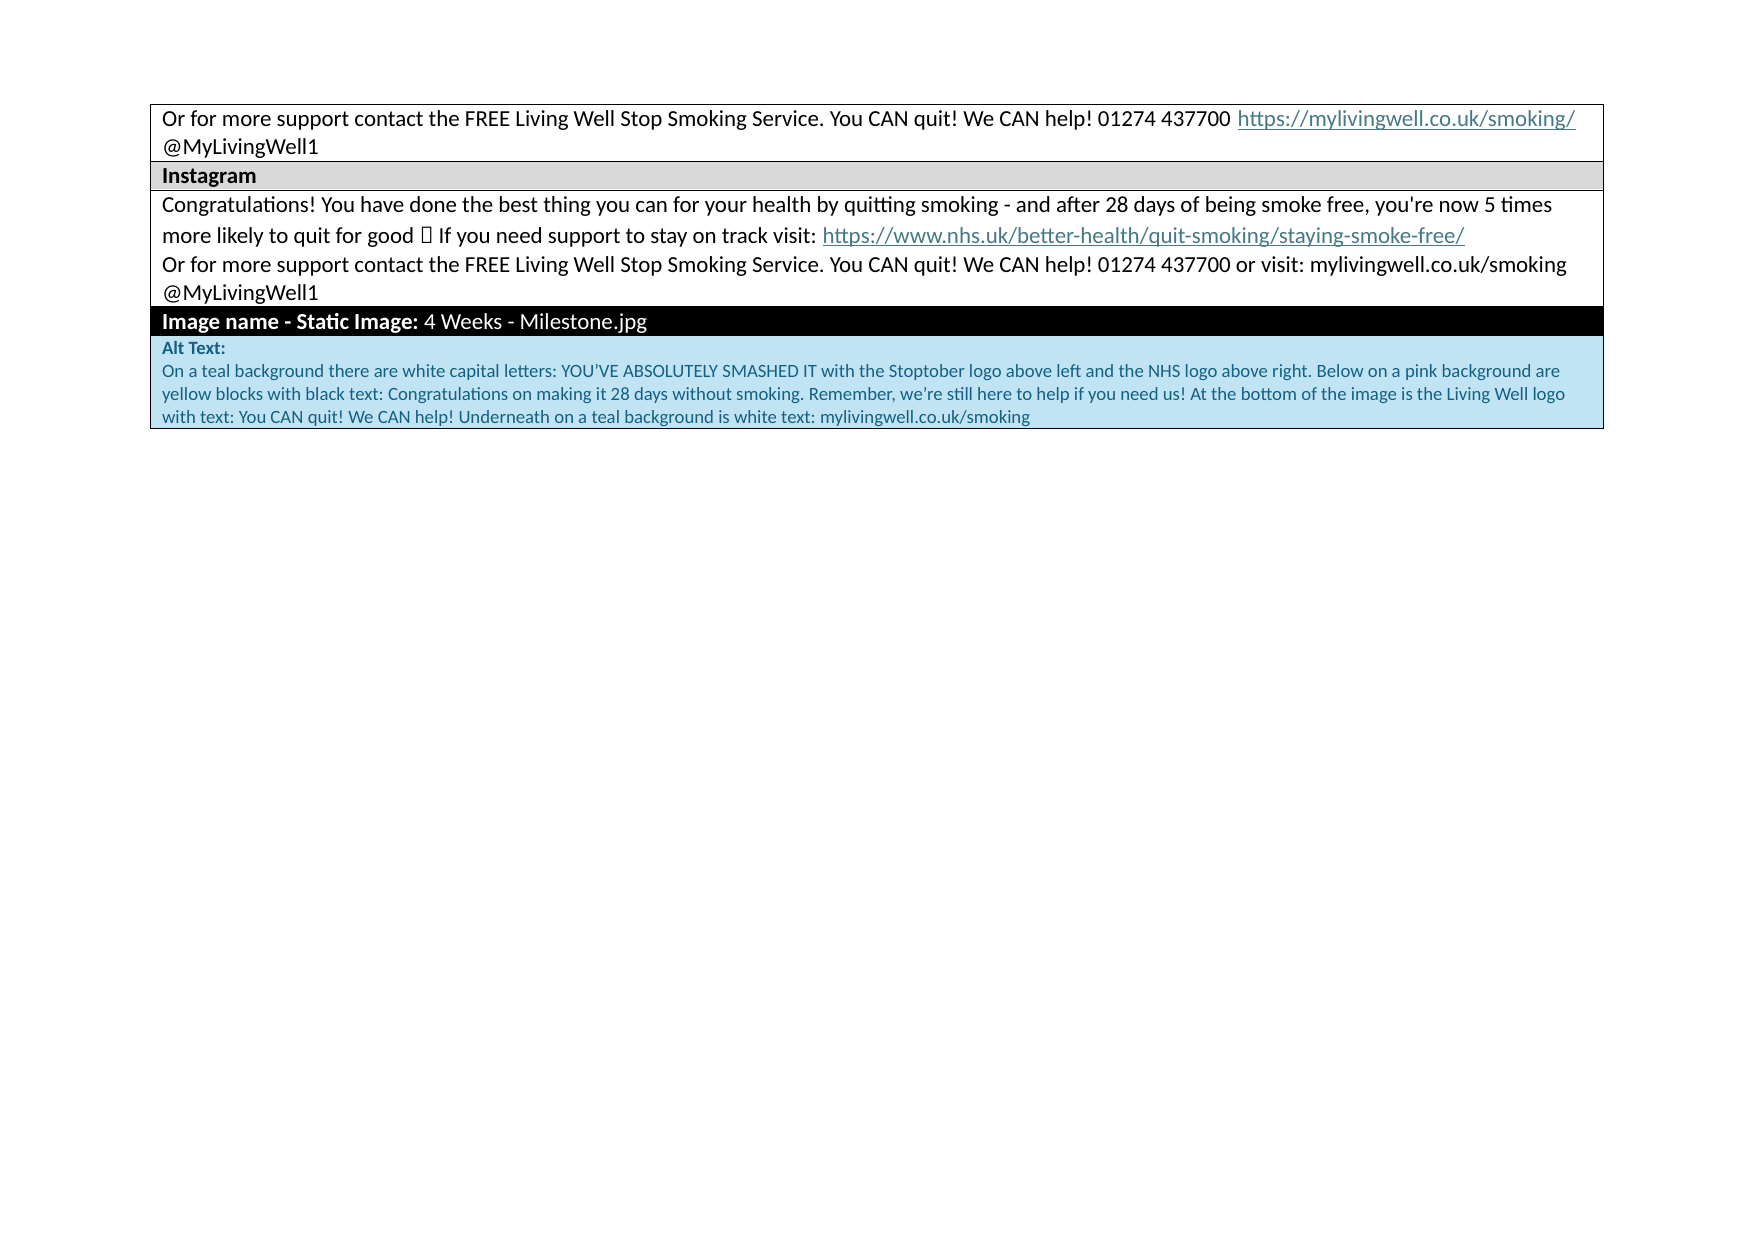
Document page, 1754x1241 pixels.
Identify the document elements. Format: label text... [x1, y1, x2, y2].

table_cell Congratulations! You have done the best thing you can for your health by quitting smoking - and after 28 days of being smoke free, you're now 5 times more likely to quit for good 🎉 If you need support to stay on track visit: https://www.nhs.uk/better-health/quit-smoking/staying-smoke-free/ Or for more support contact the FREE Living Well Stop Smoking Service. You CAN quit! We CAN help! 01274 437700 or visit: mylivingwell.co.uk/smoking @MyLivingWell1 [151, 191, 1603, 306]
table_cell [151, 105, 1603, 161]
table_cell Alt Text: On a teal background there are white capital letters: YOU’VE ABSOLUTELY SMASHED IT with the Stoptober logo above left and the NHS logo above right. Below on a pink background are yellow blocks with black text: Congratulations on making it 28 days without smoking. Remember, we’re still here to help if you need us! At the bottom of the image is the Living Well logo with text: You CAN quit! We CAN help! Underneath on a teal background is white text: mylivingwell.co.uk/smoking [151, 336, 1603, 428]
table_cell Instagram [151, 162, 1603, 189]
table_cell Image name - Static Image: 4 Weeks - Milestone.jpg [151, 307, 1603, 335]
